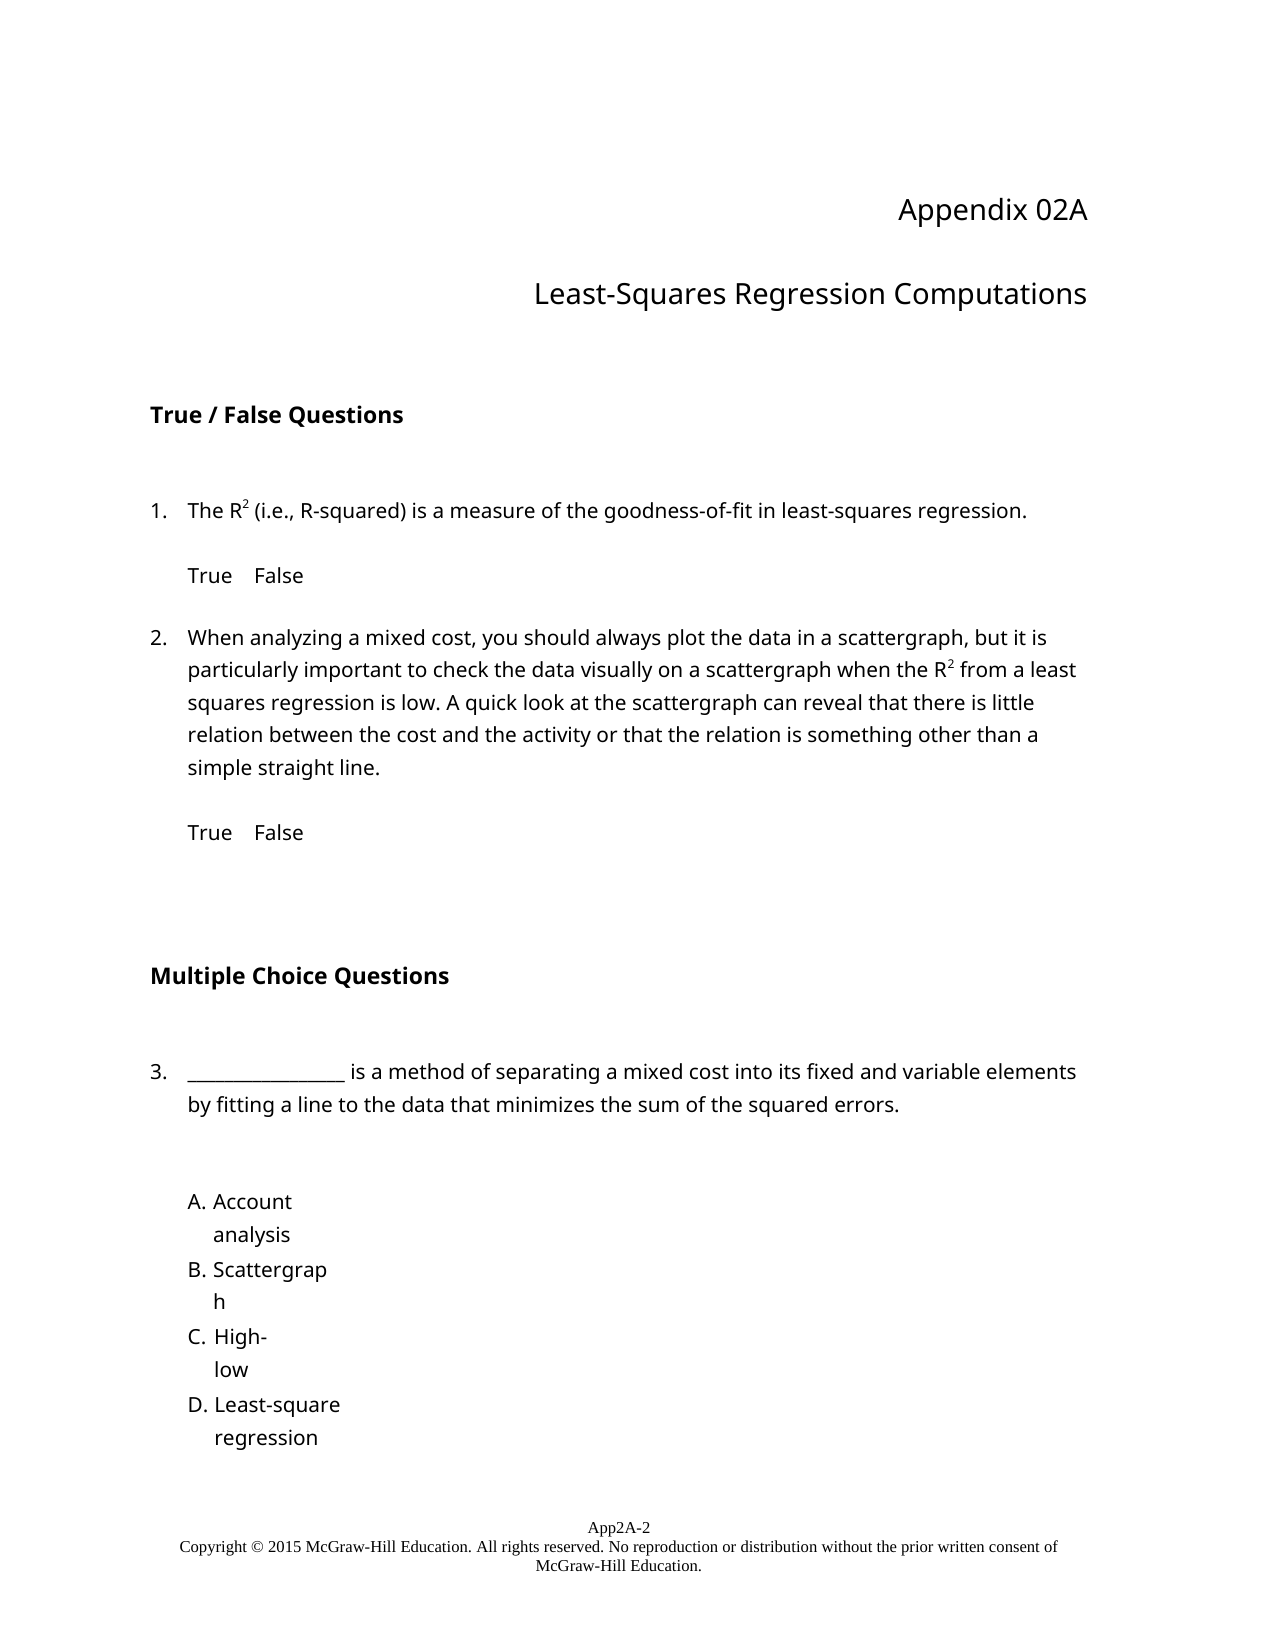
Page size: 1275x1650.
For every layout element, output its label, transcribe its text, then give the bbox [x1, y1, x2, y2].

text Multiple Choice Questions [150, 934, 1087, 1027]
text True / False Questions [150, 373, 1087, 466]
table_header 2. [150, 623, 187, 851]
text Least-Squares Regression Computations [150, 273, 1087, 313]
table_header 1. [150, 496, 187, 593]
table_header When analyzing a mixed cost, you should always plot the data in a scattergraph, but it is particularly important to check the data visually on a scattergraph when the R2 from a least squares regression is low. A quick look at the scattergraph can reveal that there is little relation between the cost and the activity or that the relation is something other than a simple straight line. True False [188, 623, 1087, 851]
table_header The R2 (i.e., R-squared) is a measure of the goodness-of-fit in least-squares regression. True False [188, 496, 1087, 593]
table_header 3. [150, 1057, 187, 1455]
text Appendix 02A [150, 189, 1087, 228]
table_header _________________ is a method of separating a mixed cost into its fixed and variable elements by fitting a line to the data that minimizes the sum of the squared errors. [188, 1057, 1087, 1455]
